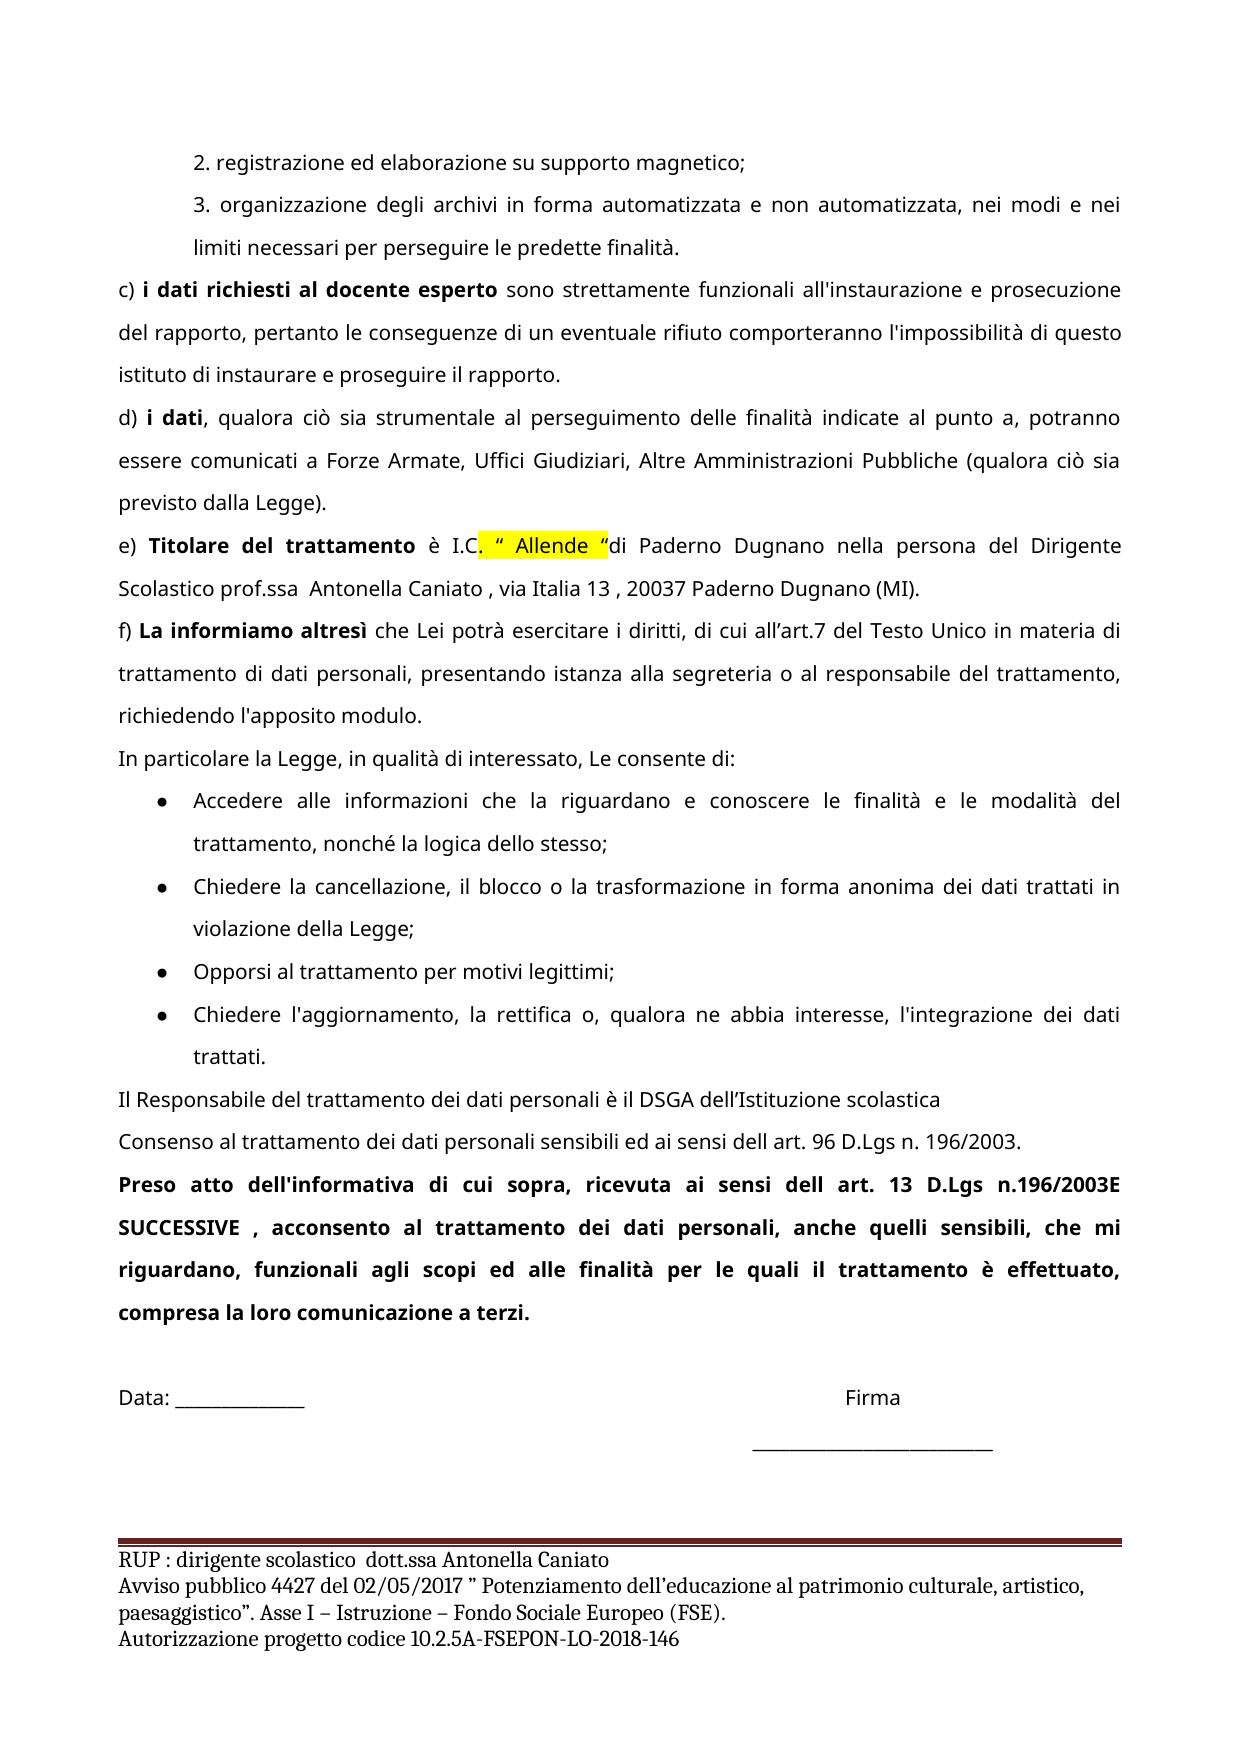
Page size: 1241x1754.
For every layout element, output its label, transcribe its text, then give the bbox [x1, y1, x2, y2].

text Consenso al trattamento dei dati personali sensibili ed ai sensi dell art. 96 D.Lgs n. 196/2003. [118, 1127, 1122, 1156]
text Preso atto dell'informativa di cui sopra, ricevuta ai sensi dell art. 13 D.Lgs n.196/2003E SUCCESSIVE , acconsento al trattamento dei dati personali, anche quelli sensibili, che mi riguardano, funzionali agli scopi ed alle finalità per le quali il trattamento è effettuato, compresa la loro comunicazione a terzi. [118, 1170, 1122, 1326]
text In particolare la Legge, in qualità di interessato, Le consente di: [118, 744, 1122, 772]
text c) i dati richiesti al docente esperto sono strettamente funzionali all'instaurazione e prosecuzione del rapporto, pertanto le conseguenze di un eventuale rifiuto comporteranno l'impossibilità di questo istituto di instaurare e proseguire il rapporto. [118, 275, 1122, 389]
text d) i dati, qualora ciò sia strumentale al perseguimento delle finalità indicate al punto a, potranno essere comunicati a Forze Armate, Uffici Giudiziari, Altre Amministrazioni Pubbliche (qualora ciò sia previsto dalla Legge). [118, 403, 1122, 517]
table_header Firma __________________________ [620, 1383, 1125, 1467]
list Opporsi al trattamento per motivi legittimi; [156, 957, 1122, 986]
text 2. registrazione ed elaborazione su supporto magnetico; [193, 148, 1122, 176]
list Chiedere la cancellazione, il blocco o la trasformazione in forma anonima dei dati trattati in violazione della Legge; [156, 872, 1122, 943]
text Il Responsabile del trattamento dei dati personali è il DSGA dell’Istituzione scolastica [118, 1085, 1122, 1113]
text e) Titolare del trattamento è I.C. “ Allende “di Paderno Dugnano nella persona del Dirigente Scolastico prof.ssa Antonella Caniato , via Italia 13 , 20037 Paderno Dugnano (MI). [118, 531, 1122, 602]
list Accedere alle informazioni che la riguardano e conoscere le finalità e le modalità del trattamento, nonché la logica dello stesso; [156, 787, 1122, 858]
list Chiedere l'aggiornamento, la rettifica o, qualora ne abbia interesse, l'integrazione dei dati trattati. [156, 1000, 1122, 1071]
table_header Data: ______________ [107, 1383, 620, 1467]
text 3. organizzazione degli archivi in forma automatizzata e non automatizzata, nei modi e nei limiti necessari per perseguire le predette finalità. [193, 190, 1122, 261]
text f) La informiamo altresì che Lei potrà esercitare i diritti, di cui all’art.7 del Testo Unico in materia di trattamento di dati personali, presentando istanza alla segreteria o al responsabile del trattamento, richiedendo l'apposito modulo. [118, 616, 1122, 730]
